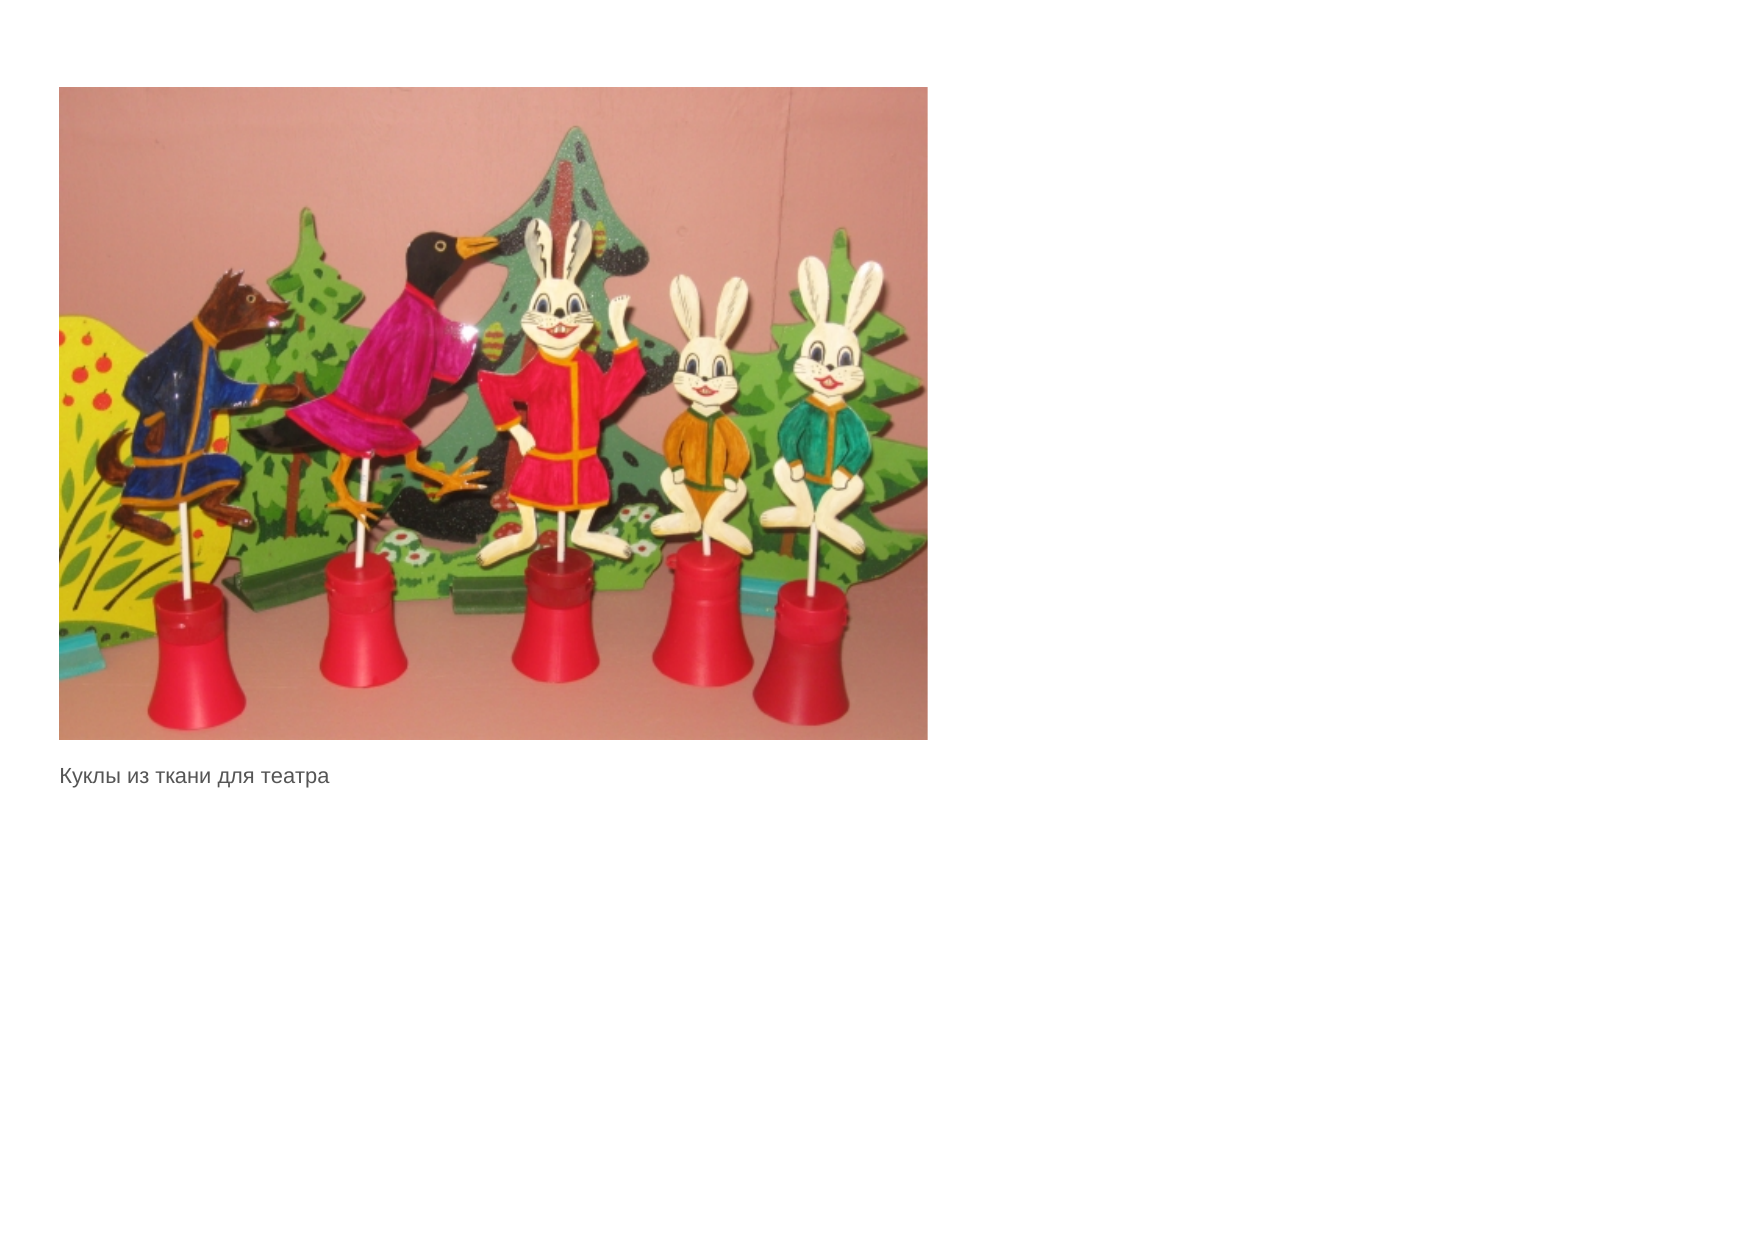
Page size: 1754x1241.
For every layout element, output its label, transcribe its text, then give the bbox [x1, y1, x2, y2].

text Куклы из ткани для театра [59, 763, 1447, 788]
picture [59, 87, 928, 740]
